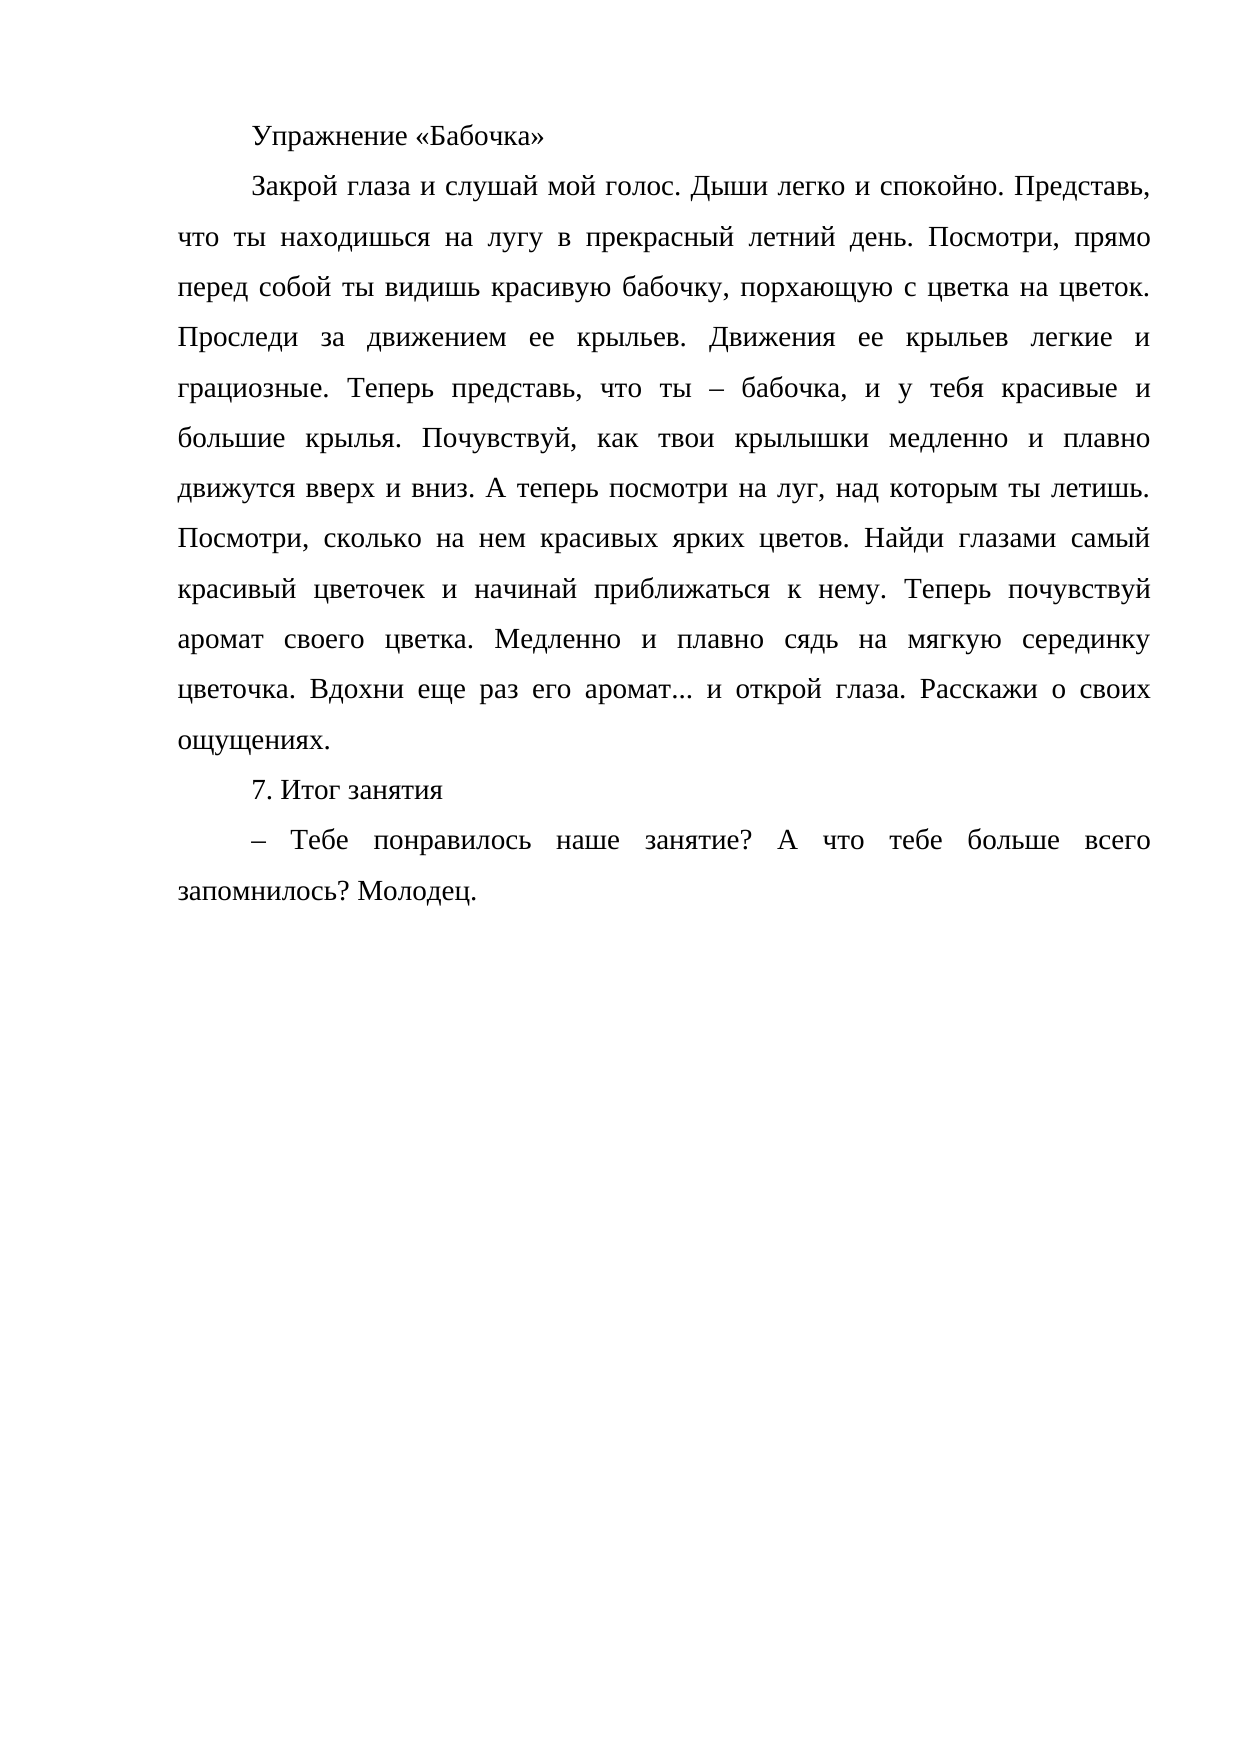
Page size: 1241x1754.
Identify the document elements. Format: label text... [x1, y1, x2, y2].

text 7. Итог занятия [177, 772, 1152, 806]
text – Тебе понравилось наше занятие? А что тебе больше всего запомнилось? Молодец. [177, 822, 1152, 906]
text Закрой глаза и слушай мой голос. Дыши легко и спокойно. Представь, что ты находишься на лугу в прекрасный летний день. Посмотри, прямо перед собой ты видишь красивую бабочку, порхающую с цветка на цветок. Проследи за движением ее крыльев. Движения ее крыльев легкие и грациозные. Теперь представь, что ты – бабочка, и у тебя красивые и большие крылья. Почувствуй, как твои крылышки медленно и плавно движутся вверх и вниз. А теперь посмотри на луг, над которым ты летишь. Посмотри, сколько на нем красивых ярких цветов. Найди глазами самый красивый цветочек и начинай приближаться к нему. Теперь почувствуй аромат своего цветка. Медленно и плавно сядь на мягкую серединку цветочка. Вдохни еще раз его аромат... и открой глаза. Расскажи о своих ощущениях. [177, 168, 1152, 755]
text Упражнение «Бабочка» [177, 118, 1152, 152]
